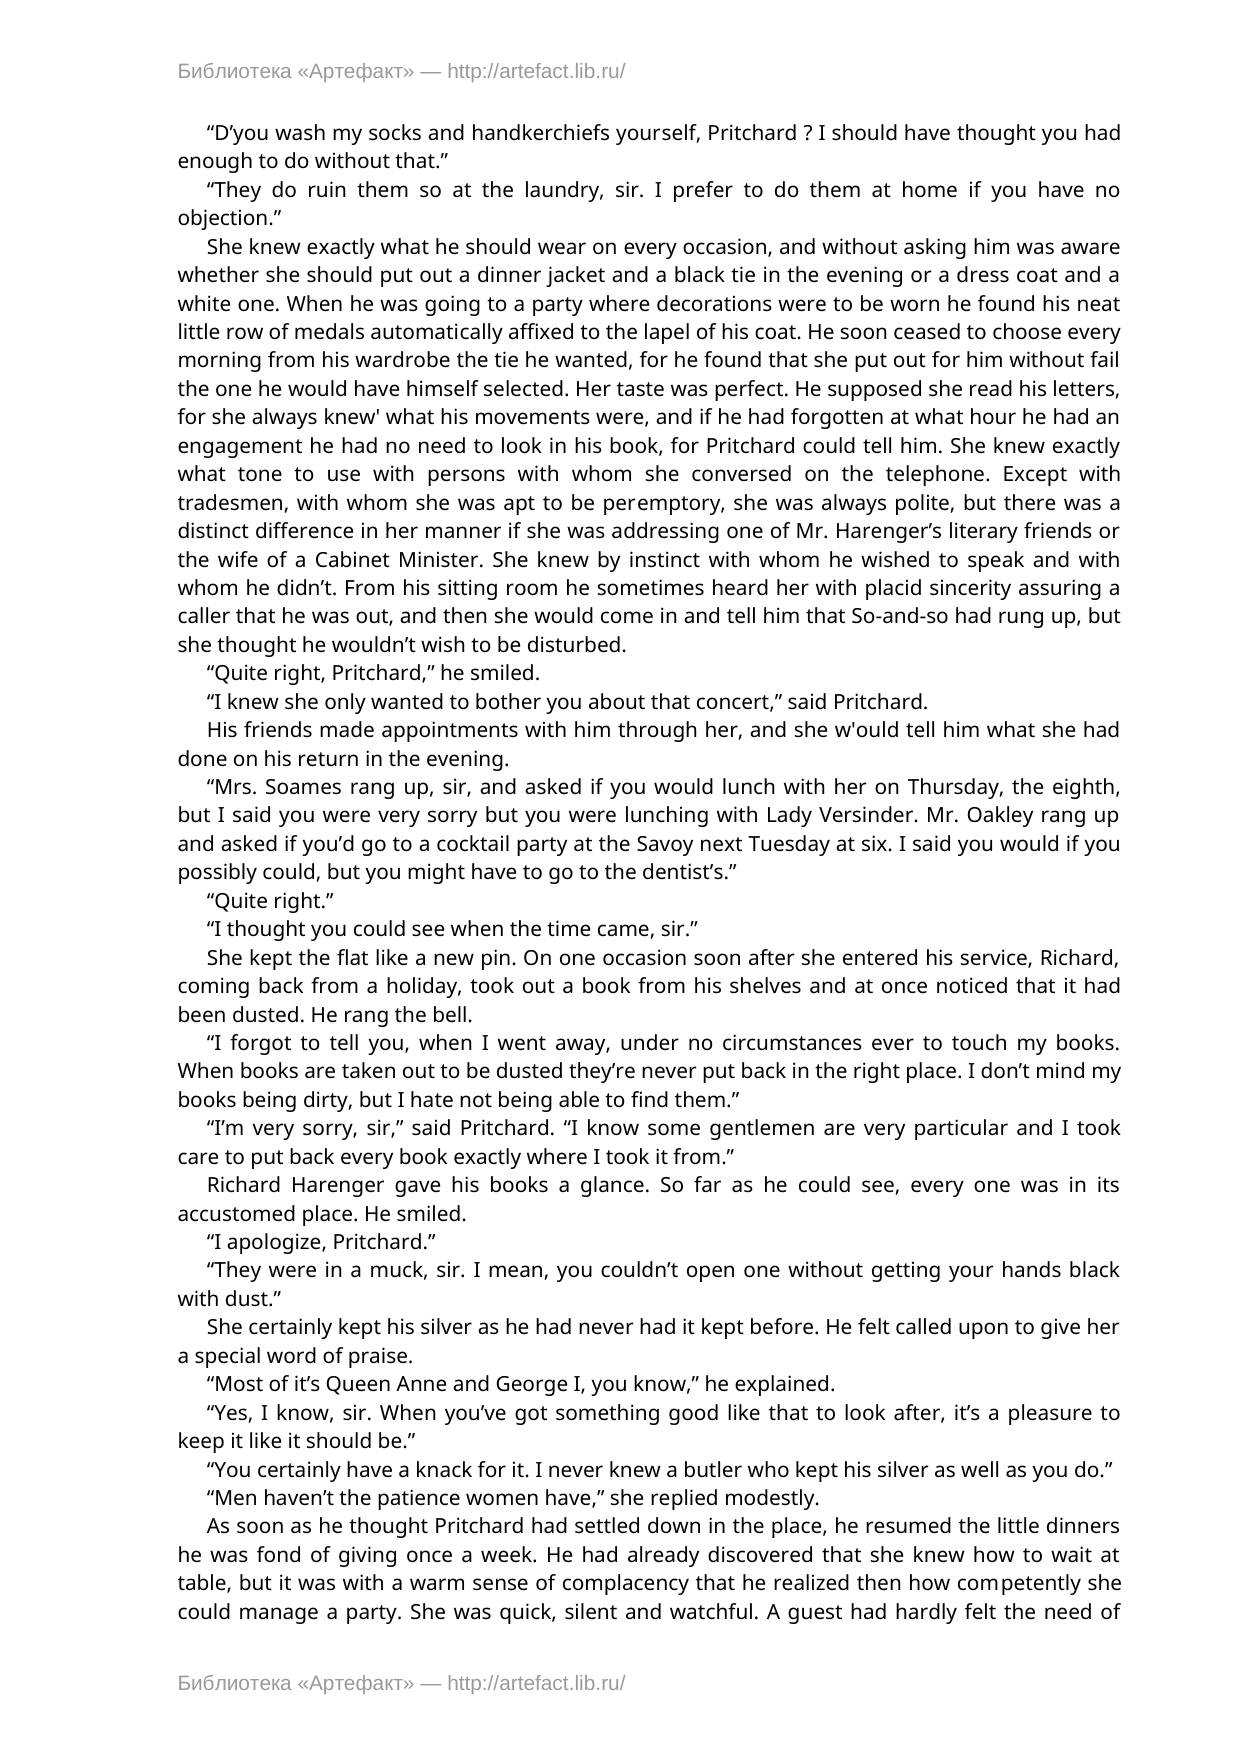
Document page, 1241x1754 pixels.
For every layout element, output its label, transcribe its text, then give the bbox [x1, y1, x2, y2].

text “You certainly have a knack for it. I never knew a butler who kept his silver as well as you do.” [177, 1455, 1122, 1483]
text “Yes, I know, sir. When you’ve got something good like that to look after, it’s a pleasure to keep it like it should be.” [177, 1398, 1122, 1455]
text Richard Harenger gave his books a glance. So far as he could see, every one was in its accustomed place. He smiled. [177, 1170, 1122, 1227]
text “I apologize, Pritchard.” [177, 1227, 1122, 1256]
text “Mrs. Soames rang up, sir, and asked if you would lunch with her on Thursday, the eighth, but I said you were very sorry but you were lunching with Lady Versinder. Mr. Oakley rang up and asked if you’d go to a cocktail party at the Savoy next Tuesday at six. I said you would if you possibly could, but you might have to go to the dentist’s.” [177, 772, 1122, 886]
text “I thought you could see when the time came, sir.” [177, 914, 1122, 943]
text She knew exactly what he should wear on every occasion, and without asking him was aware whether she should put out a dinner jacket and a black tie in the evening or a dress coat and a white one. When he was going to a party where decorations were to be worn he found his neat little row of medals automatically affixed to the lapel of his coat. He soon ceased to choose every morning from his wardrobe the tie he wanted, for he found that she put out for him without fail the one he would have himself selected. Her taste was perfect. He supposed she read his letters, for she always knew' what his movements were, and if he had forgotten at what hour he had an engagement he had no need to look in his book, for Pritchard could tell him. She knew exactly what tone to use with persons with whom she conversed on the telephone. Except with tradesmen, with whom she was apt to be peremptory, she was always polite, but there was a distinct difference in her manner if she was addressing one of Mr. Harenger’s literary friends or the wife of a Cabinet Minister. She knew by instinct with whom he wished to speak and with whom he didn’t. From his sitting room he sometimes heard her with placid sincerity assuring a caller that he was out, and then she would come in and tell him that So-and-so had rung up, but she thought he wouldn’t wish to be disturbed. [177, 232, 1122, 658]
text “Most of it’s Queen Anne and George I, you know,” he explained. [177, 1369, 1122, 1398]
text “Men haven’t the patience women have,” she replied modestly. [177, 1483, 1122, 1512]
text “Quite right.” [177, 886, 1122, 914]
text His friends made appointments with him through her, and she w'ould tell him what she had done on his return in the evening. [177, 715, 1122, 772]
text “Quite right, Pritchard,” he smiled. [177, 658, 1122, 687]
text “I forgot to tell you, when I went away, under no circumstances ever to touch my books. When books are taken out to be dusted they’re never put back in the right place. I don’t mind my books being dirty, but I hate not being able to find them.” [177, 1028, 1122, 1113]
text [177, 1512, 1122, 1625]
text “D’you wash my socks and handkerchiefs yourself, Pritchard ? I should have thought you had enough to do without that.” [177, 118, 1122, 175]
text “They do ruin them so at the laundry, sir. I prefer to do them at home if you have no objection.” [177, 175, 1122, 232]
text “They were in a muck, sir. I mean, you couldn’t open one without getting your hands black with dust.” [177, 1256, 1122, 1312]
text She kept the flat like a new pin. On one occasion soon after she entered his service, Richard, coming back from a holiday, took out a book from his shelves and at once noticed that it had been dusted. He rang the bell. [177, 943, 1122, 1028]
text She certainly kept his silver as he had never had it kept before. He felt called upon to give her a special word of praise. [177, 1312, 1122, 1369]
text “I’m very sorry, sir,” said Pritchard. “I know some gentlemen are very particular and I took care to put back every book exactly where I took it from.” [177, 1113, 1122, 1170]
text “I knew she only wanted to bother you about that concert,” said Pritchard. [177, 687, 1122, 715]
